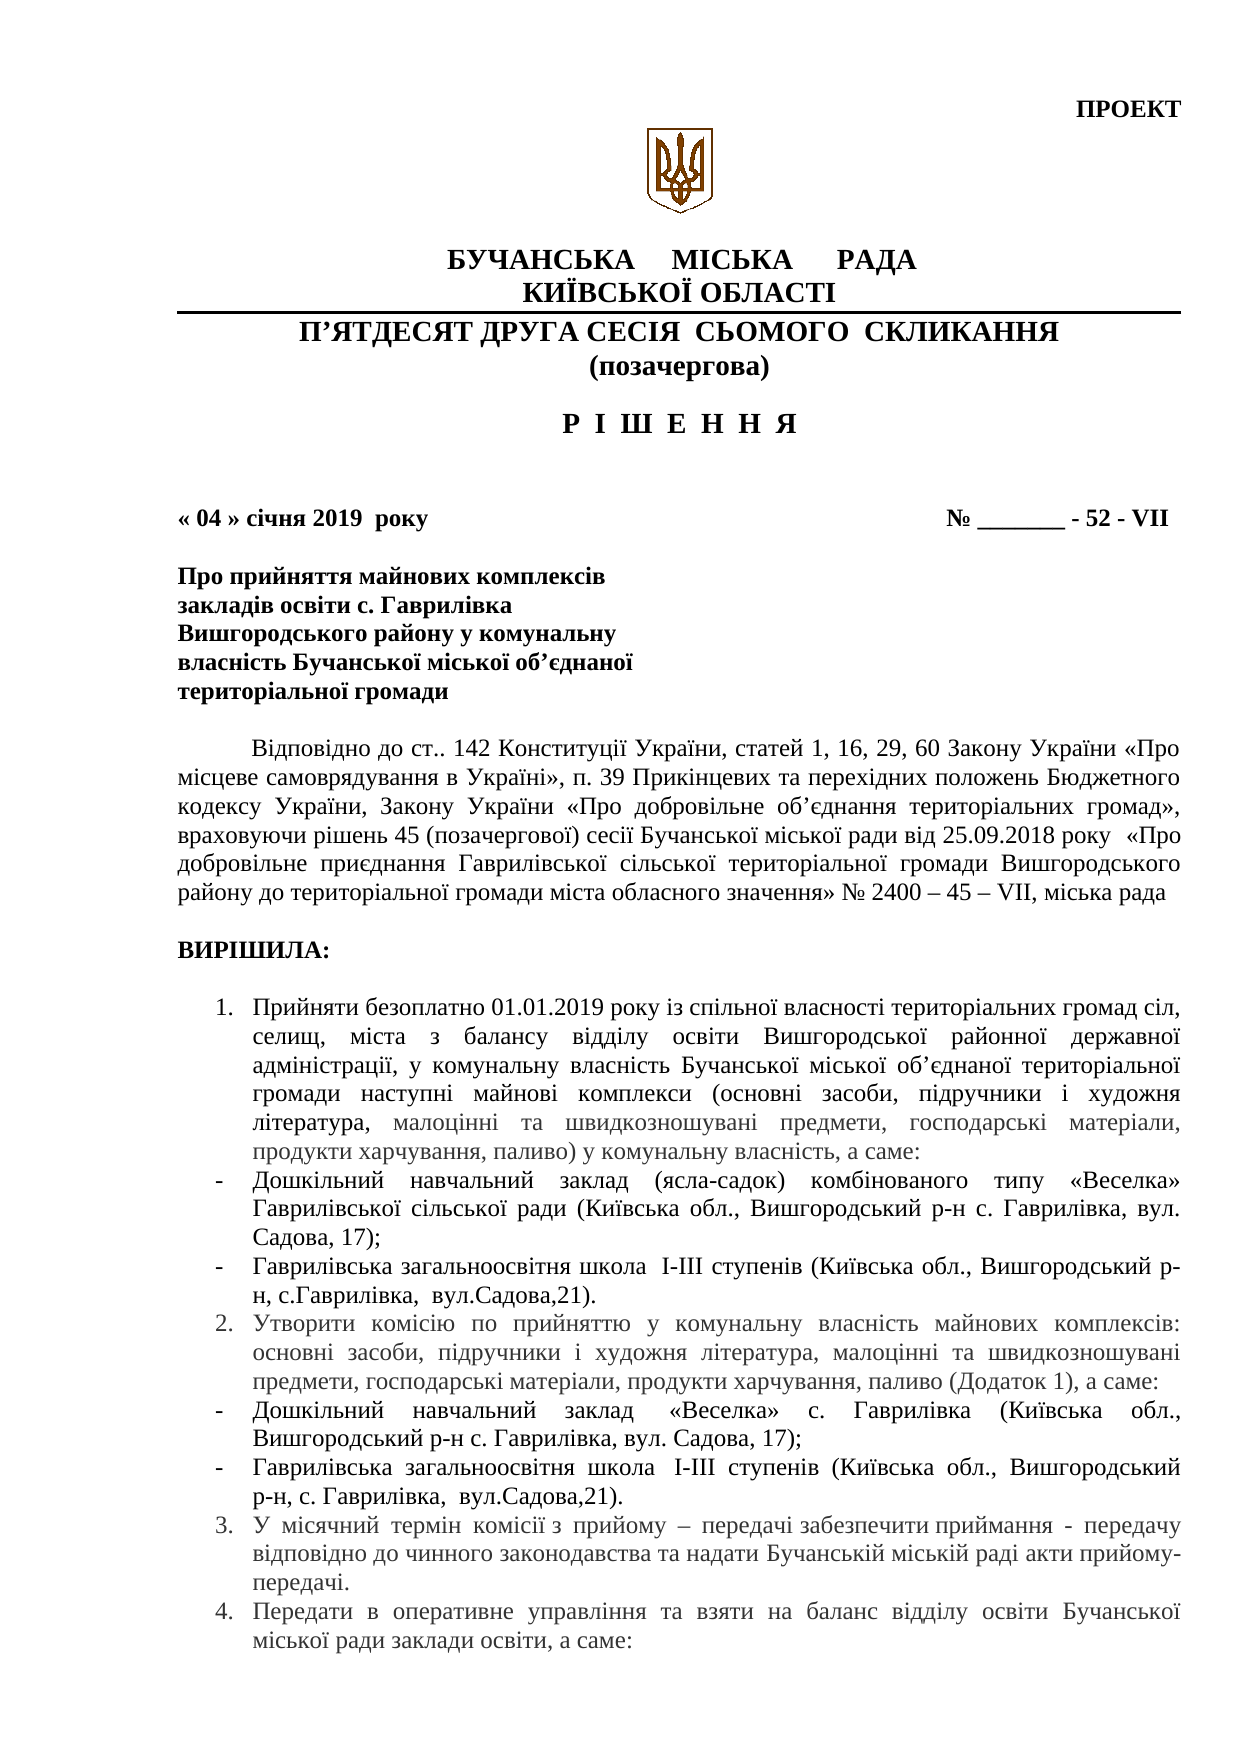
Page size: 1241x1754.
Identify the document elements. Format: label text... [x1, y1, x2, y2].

list У місячний термін комісії з прийому – передачі забезпечити приймання - передачу відповідно до чинного законодавства та надати Бучанській міській раді акти прийому-передачі. [215, 1510, 1181, 1596]
text Вишгородського району у комунальну [177, 618, 1181, 647]
list Гаврилівська загальноосвітня школа І-ІІІ ступенів (Київська обл., Вишгородський р-н, с. Гаврилівка, вул.Садова,21). [215, 1452, 1181, 1510]
subtitle П’ЯТДЕСЯТ ДРУГА СЕСІЯ СЬОМОГО СКЛИКАННЯ [177, 314, 1181, 348]
picture [640, 122, 719, 218]
text Відповідно до ст.. 142 Конституції України, статей 1, 16, 29, 60 Закону України «Про місцеве самоврядування в Україні», п. 39 Прикінцевих та перехідних положень Бюджетного кодексу України, Закону України «Про добровільне об’єднання територіальних громад», враховуючи рішень 45 (позачергової) сесії Бучанської міської ради від 25.09.2018 року «Про добровільне приєднання Гаврилівської сільської територіальної громади Вишгородського району до територіальної громади міста обласного значення» № 2400 – 45 – VII, міська рада [177, 733, 1181, 906]
text власність Бучанської міської об’єднаної [177, 647, 1181, 676]
text Про прийняття майнових комплексів [177, 561, 1181, 590]
text БУЧАНСЬКА МІСЬКА РАДА [183, 242, 1181, 275]
list Дошкільний навчальний заклад «Веселка» с. Гаврилівка (Київська обл., Вишгородський р-н с. Гаврилівка, вул. Садова, 17); [215, 1395, 1181, 1452]
subtitle Р І Ш Е Н Н Я [177, 406, 1181, 440]
text територіальної громади [177, 676, 1181, 705]
list Гаврилівська загальноосвітня школа І-ІІІ ступенів (Київська обл., Вишгородський р-н, с.Гаврилівка, вул.Садова,21). [215, 1251, 1181, 1308]
list Дошкільний навчальний заклад (ясла-садок) комбінованого типу «Веселка» Гаврилівської сільської ради (Київська обл., Вишгородський р-н с. Гаврилівка, вул. Садова, 17); [215, 1165, 1181, 1251]
list Передати в оперативне управління та взяти на баланс відділу освіти Бучанської міської ради заклади освіти, а саме: [215, 1596, 1181, 1653]
text ВИРІШИЛА: [177, 935, 1181, 963]
text « 04 » січня 2019 року № _______ - 52 - VII [177, 503, 1181, 532]
list Утворити комісію по прийняттю у комунальну власність майнових комплексів: основні засоби, підручники і художня література, малоцінні та швидкозношувані предмети, господарські матеріали, продукти харчування, паливо (Додаток 1), а саме: [215, 1308, 1181, 1395]
text (позачергова) [177, 348, 1181, 381]
text закладів освіти с. Гаврилівка [177, 590, 1181, 618]
list Прийняти безоплатно 01.01.2019 року із спільної власності територіальних громад сіл, селищ, міста з балансу відділу освіти Вишгородської районної державної адміністрації, у комунальну власність Бучанської міської об’єднаної територіальної громади наступні майнові комплекси (основні засоби, підручники і художня література, малоцінні та швидкозношувані предмети, господарські матеріали, продукти харчування, паливо) у комунальну власність, а саме: [215, 992, 1181, 1165]
text ПРОЕКТ [177, 94, 1181, 122]
subtitle КИЇВСЬКОЇ ОБЛАСТІ [177, 275, 1181, 311]
